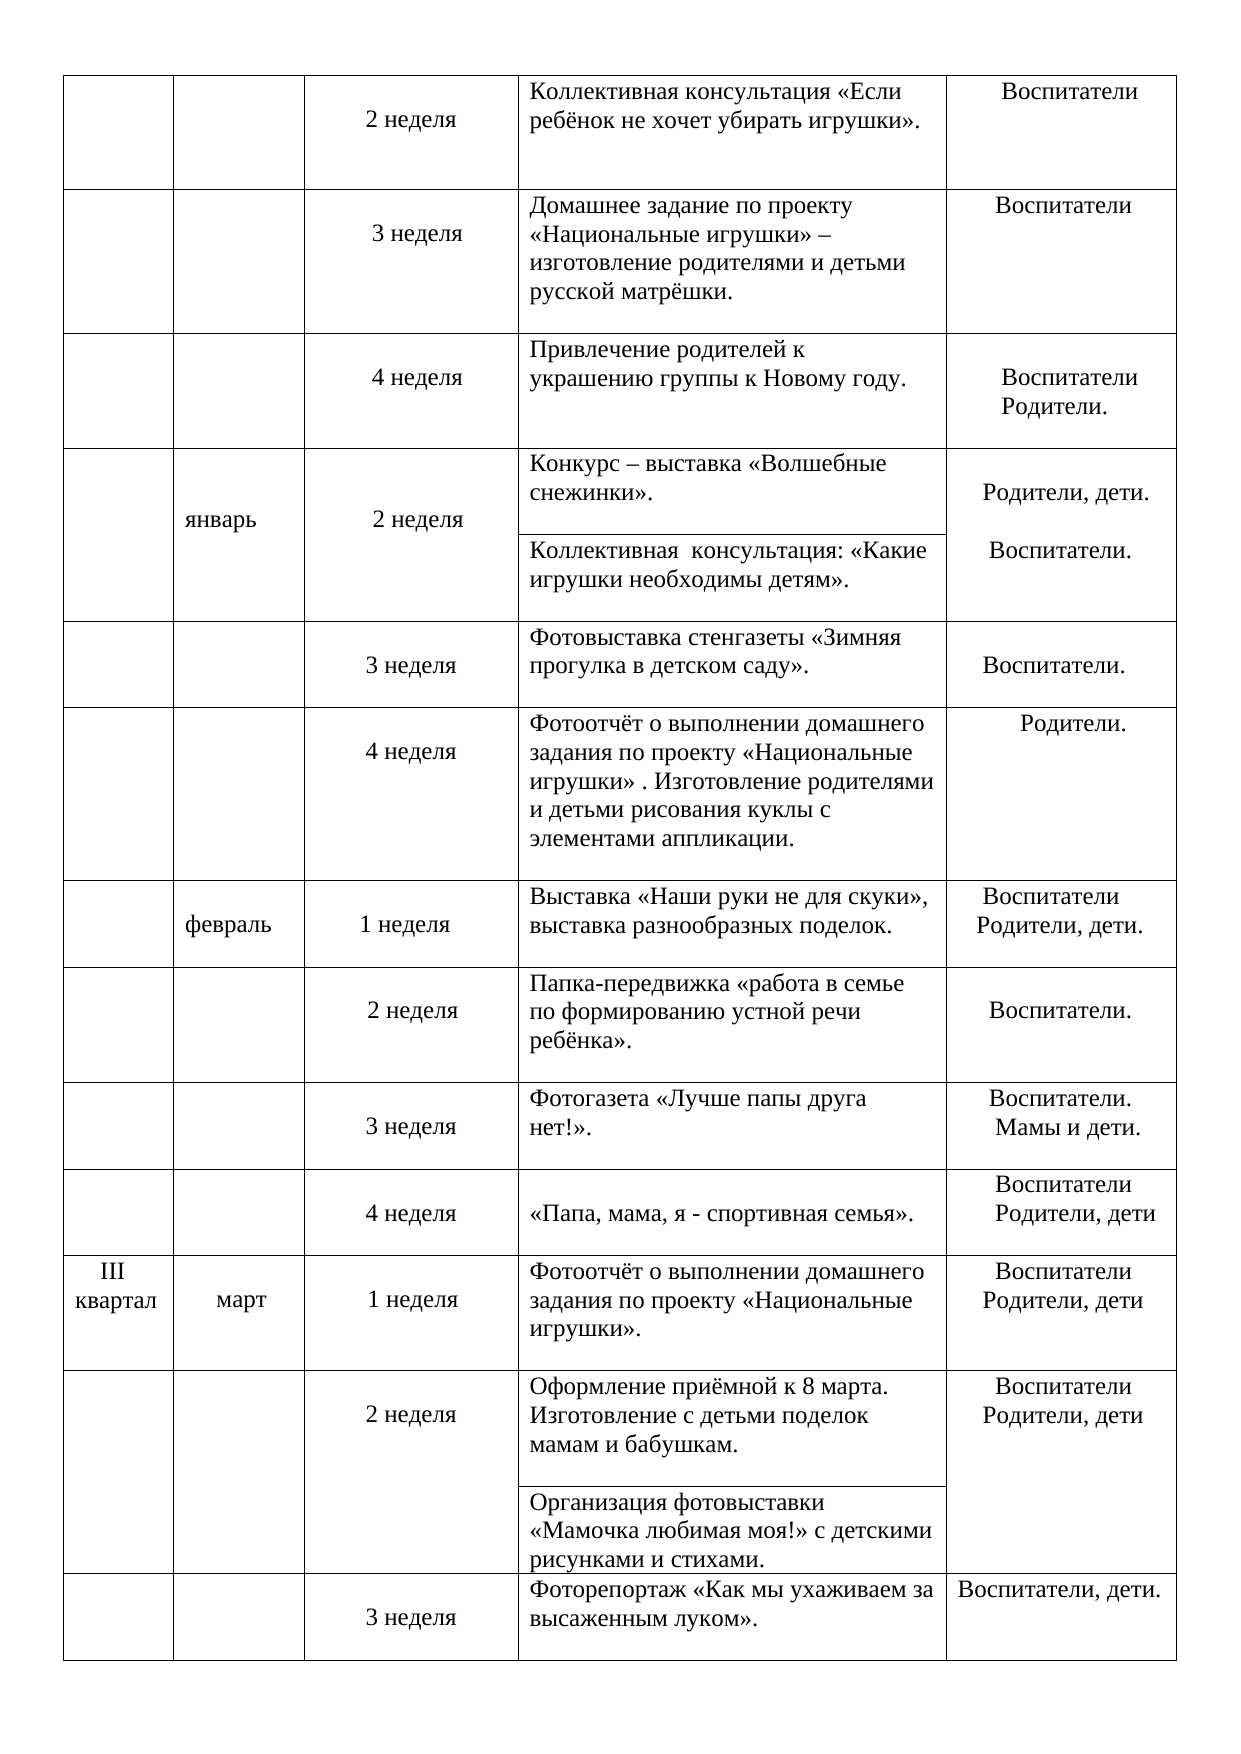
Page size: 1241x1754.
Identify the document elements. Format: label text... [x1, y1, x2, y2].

table_cell 3 неделя [305, 1083, 518, 1168]
table_cell Воспитатели Родители, дети. [947, 881, 1176, 967]
table_cell [174, 334, 304, 447]
table_cell [174, 968, 304, 1082]
table_cell [64, 881, 173, 967]
table_cell «Папа, мама, я - спортивная семья». [519, 1170, 946, 1255]
table_cell Фотогазета «Лучше папы друга нет!». [519, 1083, 946, 1168]
table_cell Воспитатели Родители. [947, 334, 1176, 447]
table_cell Коллективная консультация «Если ребёнок не хочет убирать игрушки». [519, 76, 946, 189]
table_cell [174, 1574, 304, 1659]
table_cell [64, 76, 173, 189]
table_cell 2 неделя [305, 76, 518, 189]
table_cell март [174, 1256, 304, 1370]
table_cell [64, 190, 173, 333]
table_cell Воспитатели Родители, дети [947, 1170, 1176, 1255]
table_cell Фотовыставка стенгазеты «Зимняя прогулка в детском саду». [519, 622, 946, 707]
table_cell Воспитатели [947, 190, 1176, 333]
table_cell Родители. [947, 708, 1176, 880]
table_cell Выставка «Наши руки не для скуки», выставка разнообразных поделок. [519, 881, 946, 967]
table_cell 2 неделя [305, 1371, 518, 1573]
table_cell [174, 1170, 304, 1255]
table_cell 2 неделя [305, 968, 518, 1082]
table_cell Воспитатели [947, 76, 1176, 189]
table_cell Воспитатели, дети. [947, 1574, 1176, 1659]
table_cell Организация фотовыставки «Мамочка любимая моя!» с детскими рисунками и стихами. [519, 1487, 946, 1573]
table_cell [174, 622, 304, 707]
table_cell Воспитатели. [947, 968, 1176, 1082]
table_cell [64, 449, 173, 621]
table_cell 4 неделя [305, 708, 518, 880]
table_cell Воспитатели Родители, дети [947, 1256, 1176, 1370]
table_cell [174, 190, 304, 333]
table_cell [174, 708, 304, 880]
table_cell [64, 622, 173, 707]
table_cell Воспитатели. [947, 622, 1176, 707]
table_cell Конкурс – выставка «Волшебные снежинки». [519, 449, 946, 534]
table_cell Коллективная консультация: «Какие игрушки необходимы детям». [519, 535, 946, 621]
table_cell Фотоотчёт о выполнении домашнего задания по проекту «Национальные игрушки». [519, 1256, 946, 1370]
table_cell Привлечение родителей к украшению группы к Новому году. [519, 334, 946, 447]
table_cell 1 неделя [305, 1256, 518, 1370]
table_cell Воспитатели. Мамы и дети. [947, 1083, 1176, 1168]
table_cell Оформление приёмной к 8 марта. Изготовление с детьми поделок мамам и бабушкам. [519, 1371, 946, 1486]
table_cell январь [174, 449, 304, 621]
table_cell 4 неделя [305, 334, 518, 447]
table_cell 1 неделя [305, 881, 518, 967]
table_cell [174, 76, 304, 189]
table_cell Воспитатели Родители, дети [947, 1371, 1176, 1573]
table_cell [64, 1170, 173, 1255]
table_cell Фоторепортаж «Как мы ухаживаем за высаженным луком». [519, 1574, 946, 1659]
table_cell 3 неделя [305, 190, 518, 333]
table_cell 3 неделя [305, 622, 518, 707]
table_cell Фотоотчёт о выполнении домашнего задания по проекту «Национальные игрушки» . Изготовление родителями и детьми рисования куклы с элементами аппликации. [519, 708, 946, 880]
table_cell [64, 334, 173, 447]
table_cell [64, 1371, 173, 1573]
table_cell 3 неделя [305, 1574, 518, 1659]
table_cell [64, 1574, 173, 1659]
table_cell [174, 1371, 304, 1573]
table_cell [64, 708, 173, 880]
table_cell [64, 968, 173, 1082]
table_cell [64, 1083, 173, 1168]
table_cell III квартал [64, 1256, 173, 1370]
table_cell февраль [174, 881, 304, 967]
table_cell Родители, дети. Воспитатели. [947, 449, 1176, 621]
table_cell Домашнее задание по проекту «Национальные игрушки» – изготовление родителями и детьми русской матрёшки. [519, 190, 946, 333]
table_cell 2 неделя [305, 449, 518, 621]
table_cell [174, 1083, 304, 1168]
table_cell 4 неделя [305, 1170, 518, 1255]
table_cell Папка-передвижка «работа в семье по формированию устной речи ребёнка». [519, 968, 946, 1082]
